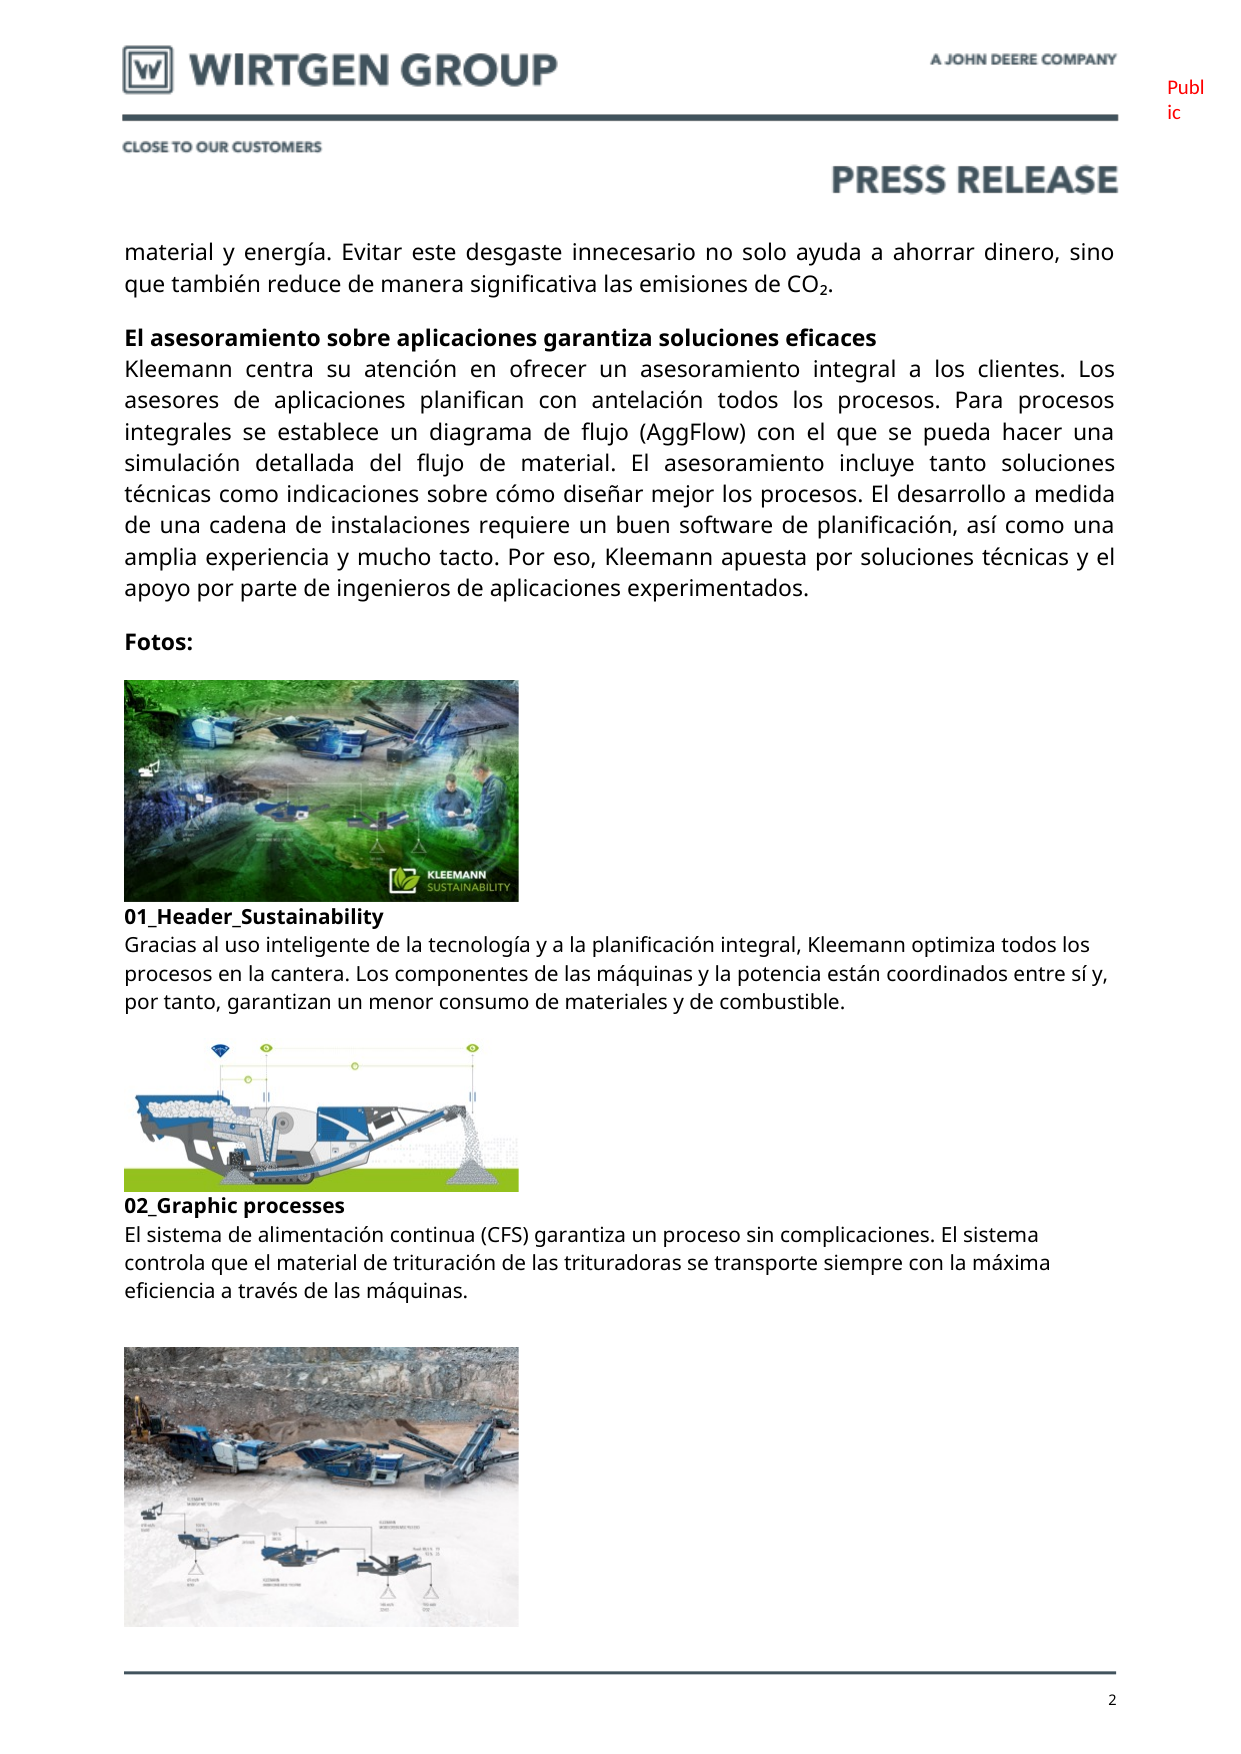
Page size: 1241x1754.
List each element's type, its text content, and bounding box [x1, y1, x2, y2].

text Fotos: [124, 626, 1116, 657]
picture [124, 1347, 519, 1627]
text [124, 236, 1116, 299]
picture [124, 1038, 519, 1192]
text 01_Header_Sustainability [124, 902, 1116, 930]
text Gracias al uso inteligente de la tecnología y a la planificación integral, Kleemann optimiza todos los procesos en la cantera. Los componentes de las máquinas y la potencia están coordinados entre sí y, por tanto, garantizan un menor consumo de materiales y de combustible. [124, 930, 1116, 1016]
picture [124, 680, 519, 902]
text Kleemann centra su atención en ofrecer un asesoramiento integral a los clientes. Los asesores de aplicaciones planifican con antelación todos los procesos. Para procesos integrales se establece un diagrama de flujo (AggFlow) con el que se pueda hacer una simulación detallada del flujo de material. El asesoramiento incluye tanto soluciones técnicas como indicaciones sobre cómo diseñar mejor los procesos. El desarrollo a medida de una cadena de instalaciones requiere un buen software de planificación, así como una amplia experiencia y mucho tacto. Por eso, Kleemann apuesta por soluciones técnicas y el apoyo por parte de ingenieros de aplicaciones experimentados. [124, 353, 1116, 603]
text El sistema de alimentación continua (CFS) garantiza un proceso sin complicaciones. El sistema controla que el material de trituración de las trituradoras se transporte siempre con la máxima eficiencia a través de las máquinas. [124, 1220, 1116, 1305]
text El asesoramiento sobre aplicaciones garantiza soluciones eficaces [124, 322, 1116, 353]
